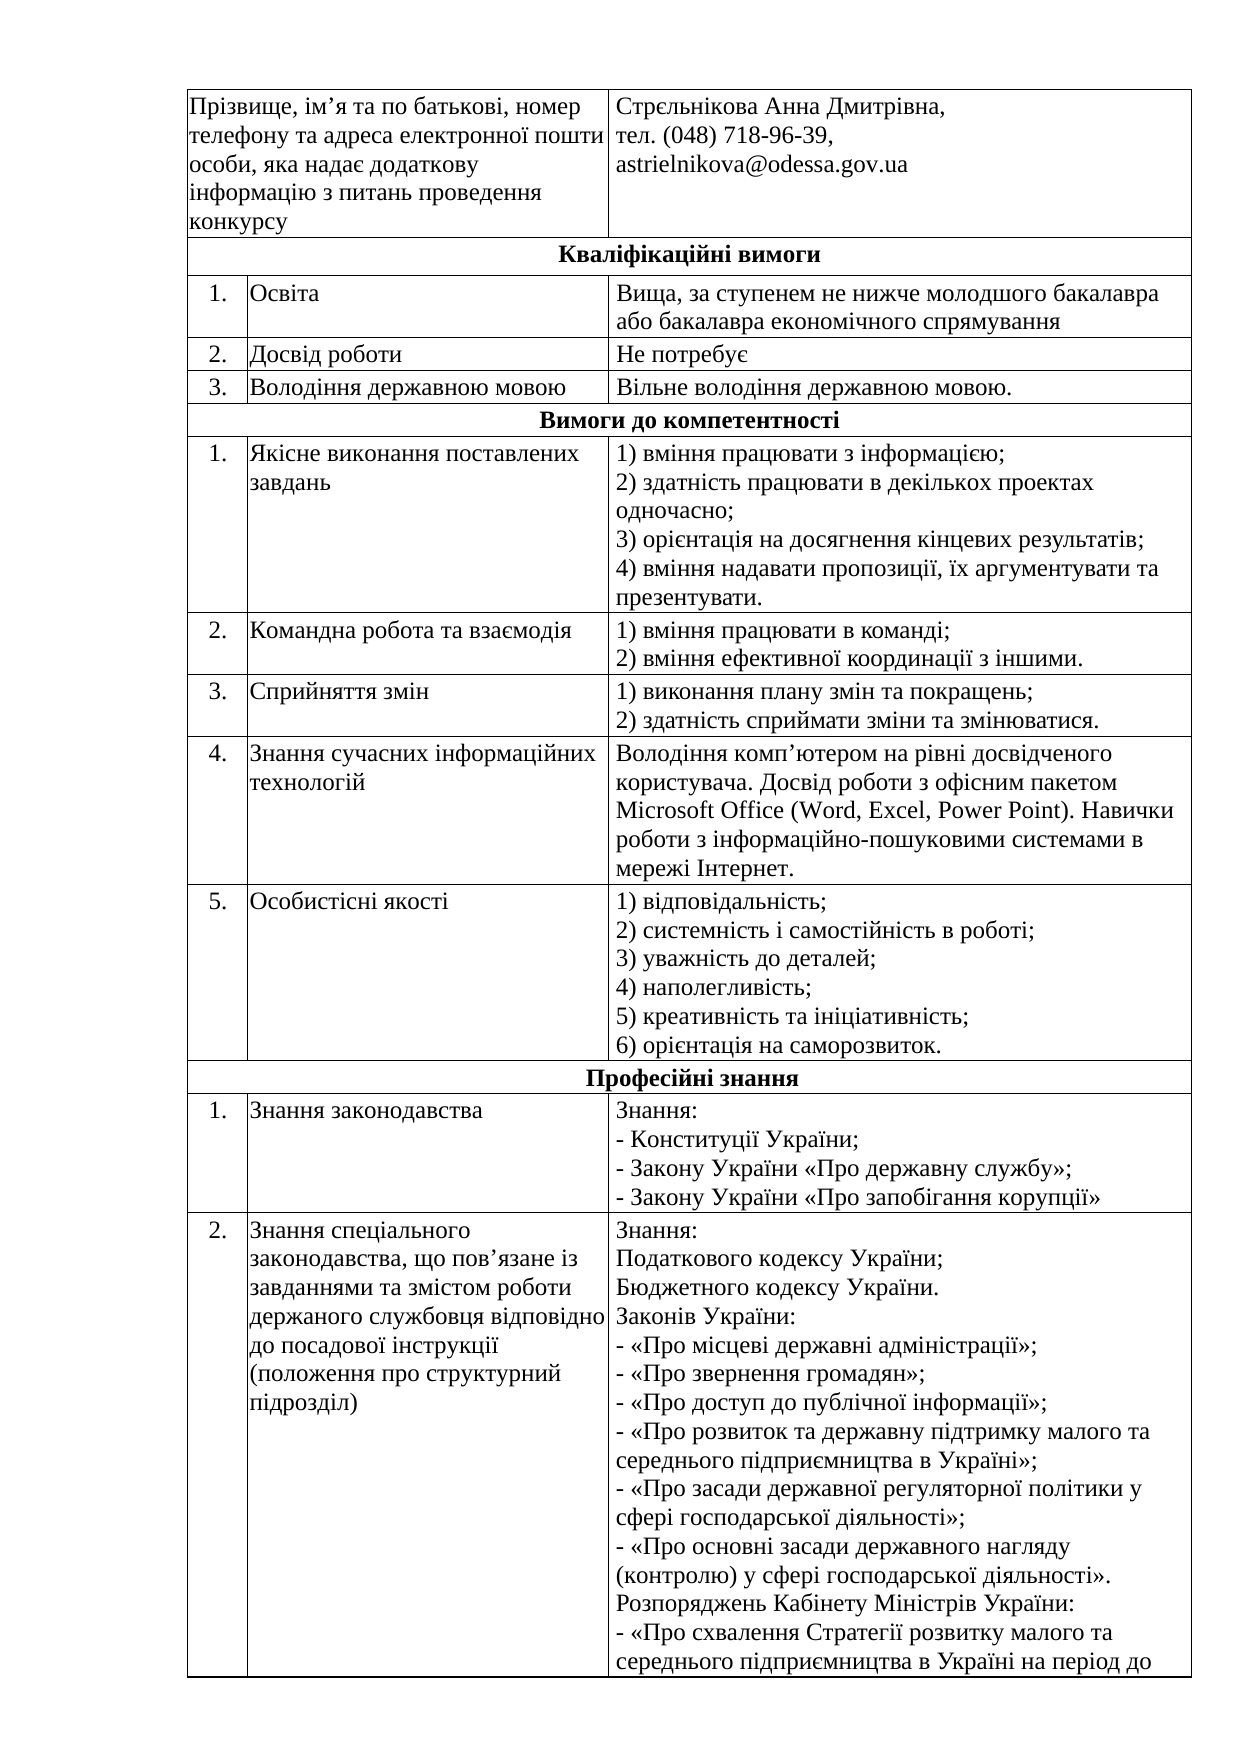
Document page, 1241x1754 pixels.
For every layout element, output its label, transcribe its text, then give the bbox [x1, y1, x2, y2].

table_cell 1. [188, 276, 247, 337]
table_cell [609, 1213, 1191, 1676]
table_cell 3. [188, 675, 247, 736]
table_cell 2. [188, 338, 247, 370]
table_cell 1) виконання плану змін та покращень; 2) здатність сприймати зміни та змінюватися. [609, 675, 1191, 736]
table_cell 1) відповідальність; 2) системність і самостійність в роботі; 3) уважність до деталей; 4) наполегливість; 5) креативність та ініціативність; 6) орієнтація на саморозвиток. [609, 885, 1191, 1060]
table_cell Сприйняття змін [248, 675, 608, 736]
table_cell Якісне виконання поставлених завдань [248, 437, 608, 612]
table_cell 1) вміння працювати з інформацією; 2) здатність працювати в декількох проектах одночасно; 3) орієнтація на досягнення кінцевих результатів; 4) вміння надавати пропозиції, їх аргументувати та презентувати. [609, 437, 1191, 612]
table_cell 2. [188, 1213, 247, 1676]
table_cell 1. [188, 1094, 247, 1212]
table_cell Знання законодавства [248, 1094, 608, 1212]
table_cell Знання сучасних інформаційних технологій [248, 737, 608, 883]
table_cell Професійні знання [188, 1061, 1191, 1093]
table_cell Не потребує [609, 338, 1191, 370]
table_cell Володіння комп’ютером на рівні досвідченого користувача. Досвід роботи з офісним пакетом Microsoft Office (Word, Excel, Power Point). Навички роботи з інформаційно-пошуковими системами в мережі Інтернет. [609, 737, 1191, 883]
table_cell Вища, за ступенем не нижче молодшого бакалавра або бакалавра економічного спрямування [609, 276, 1191, 337]
table_cell Вимоги до компетентності [188, 404, 1191, 436]
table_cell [248, 1213, 608, 1676]
table_cell 1) вміння працювати в команді; 2) вміння ефективної координації з іншими. [609, 613, 1191, 674]
table_cell Кваліфікаційні вимоги [188, 238, 1191, 275]
table_cell Знання: - Конституції України; - Закону України «Про державну службу»; - Закону України «Про запобігання корупції» [609, 1094, 1191, 1212]
table_cell Володіння державною мовою [248, 371, 608, 403]
table_cell Командна робота та взаємодія [248, 613, 608, 674]
table_cell 4. [188, 737, 247, 883]
table_cell Стрєльнікова Анна Дмитрівна, тел. (048) 718-96-39, astrielnikova@odessa.gov.ua [609, 90, 1191, 237]
table_cell 2. [188, 613, 247, 674]
table_cell Досвід роботи [248, 338, 608, 370]
table_cell Освіта [248, 276, 608, 337]
table_cell Прізвище, ім’я та по батькові, номер телефону та адреса електронної пошти особи, яка надає додаткову інформацію з питань проведення конкурсу [188, 90, 608, 237]
table_cell 5. [188, 885, 247, 1060]
table_cell Особистісні якості [248, 885, 608, 1060]
table_cell 3. [188, 371, 247, 403]
table_cell Вільне володіння державною мовою. [609, 371, 1191, 403]
table_cell 1. [188, 437, 247, 612]
